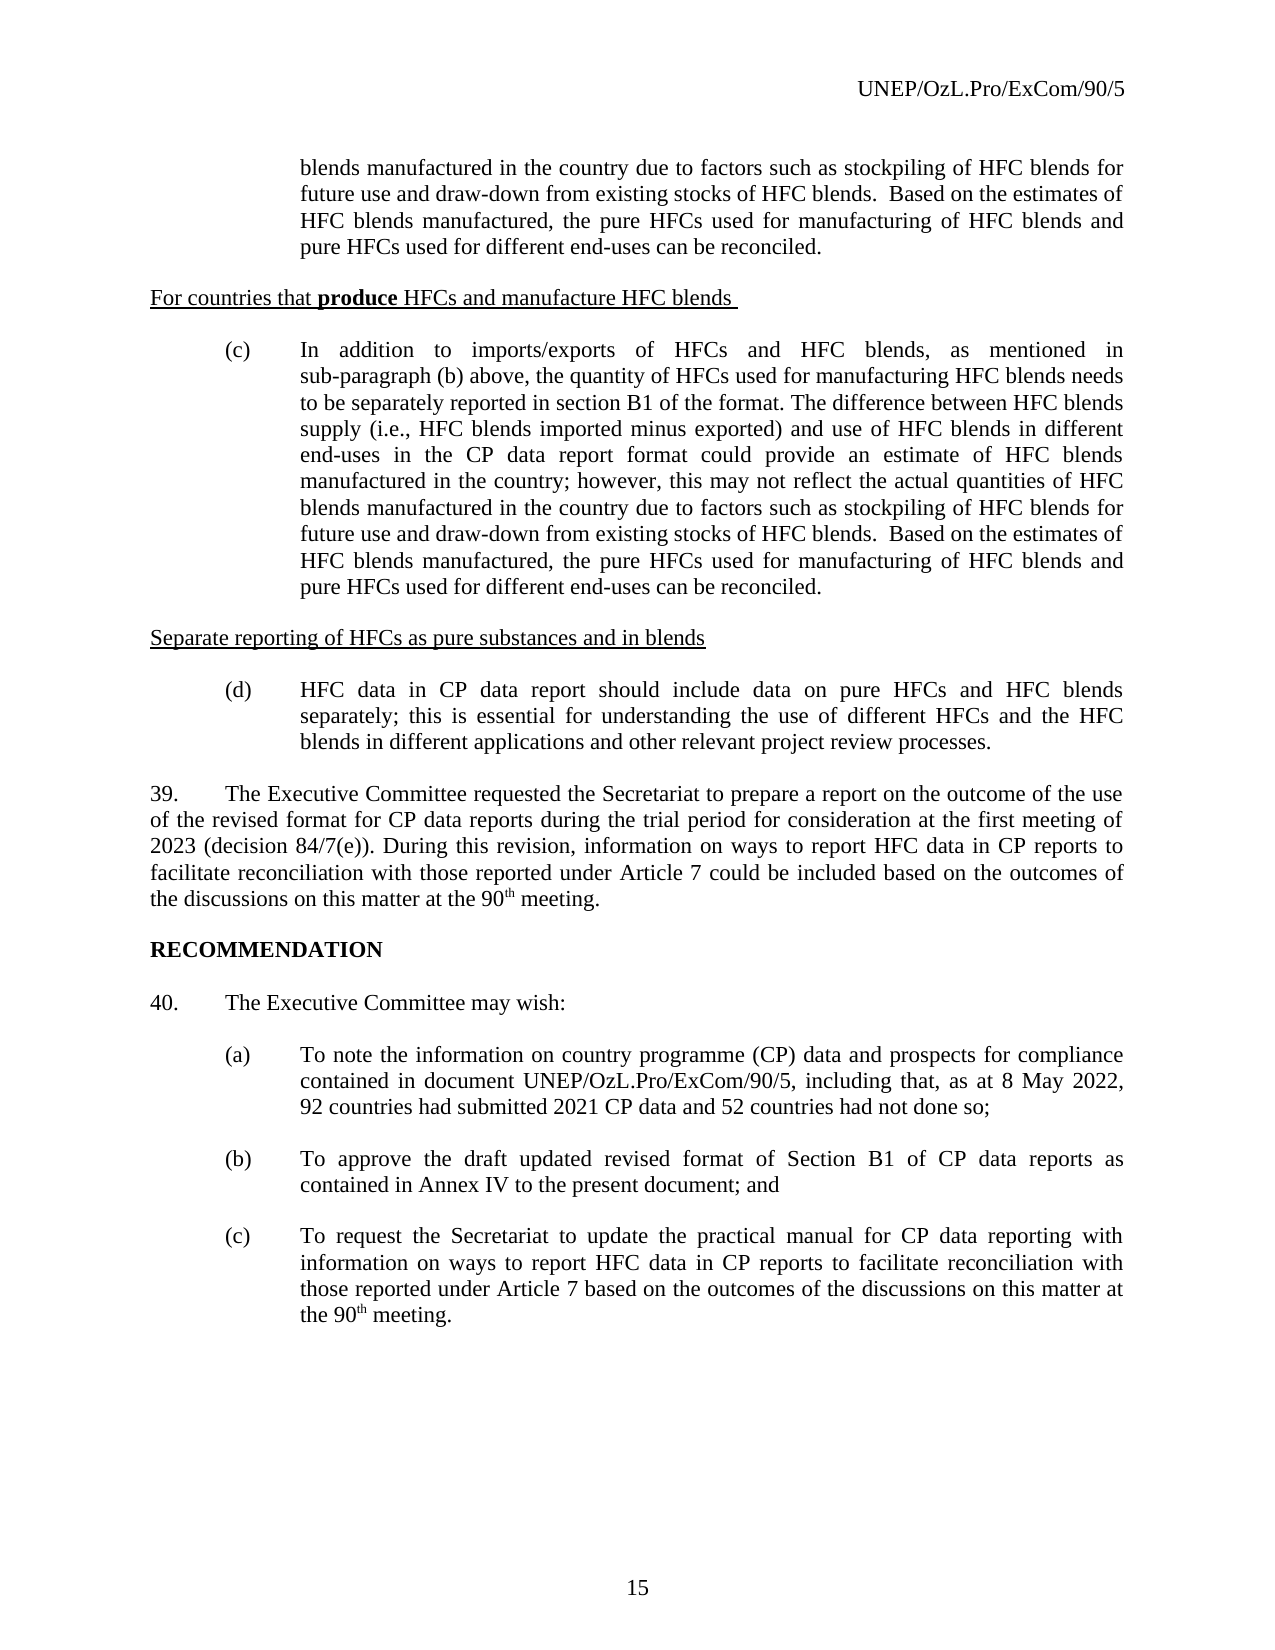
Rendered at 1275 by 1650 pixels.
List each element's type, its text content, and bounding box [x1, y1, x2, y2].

subtitle The Executive Committee requested the Secretariat to prepare a report on the outcome of the use of the revised format for CP data reports during the trial period for consideration at the first meeting of 2023 (decision 84/7(e)). During this revision, information on ways to report HFC data in CP reports to facilitate reconciliation with those reported under Article 7 could be included based on the outcomes of the discussions on this matter at the 90th meeting. [150, 780, 1125, 912]
subtitle To approve the draft updated revised format of Section B1 of CP data reports as contained in Annex IV to the present document; and [225, 1145, 1125, 1197]
subtitle In addition to imports/exports of HFCs and HFC blends, as mentioned in sub-paragraph (b) above, the quantity of HFCs used for manufacturing HFC blends needs to be separately reported in section B1 of the format. The difference between HFC blends supply (i.e., HFC blends imported minus exported) and use of HFC blends in different end-uses in the CP data report format could provide an estimate of HFC blends manufactured in the country; however, this may not reflect the actual quantities of HFC blends manufactured in the country due to factors such as stockpiling of HFC blends for future use and draw-down from existing stocks of HFC blends. Based on the estimates of HFC blends manufactured, the pure HFCs used for manufacturing of HFC blends and pure HFCs used for different end-uses can be reconciled. [225, 336, 1125, 599]
text RECOMMENDATION [150, 937, 1125, 963]
subtitle HFC data in CP data report should include data on pure HFCs and HFC blends separately; this is essential for understanding the use of different HFCs and the HFC blends in different applications and other relevant project review processes. [225, 676, 1125, 755]
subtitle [225, 154, 1125, 259]
subtitle Separate reporting of HFCs as pure substances and in blends [150, 624, 1125, 651]
subtitle To request the Secretariat to update the practical manual for CP data reporting with information on ways to report HFC data in CP reports to facilitate reconciliation with those reported under Article 7 based on the outcomes of the discussions on this matter at the 90th meeting. [225, 1222, 1125, 1328]
subtitle The Executive Committee may wish: [150, 989, 1125, 1016]
subtitle To note the information on country programme (CP) data and prospects for compliance contained in document UNEP/OzL.Pro/ExCom/90/5, including that, as at 8 May 2022, 92 countries had submitted 2021 CP data and 52 countries had not done so; [225, 1041, 1125, 1120]
subtitle For countries that produce HFCs and manufacture HFC blends [150, 284, 1125, 311]
